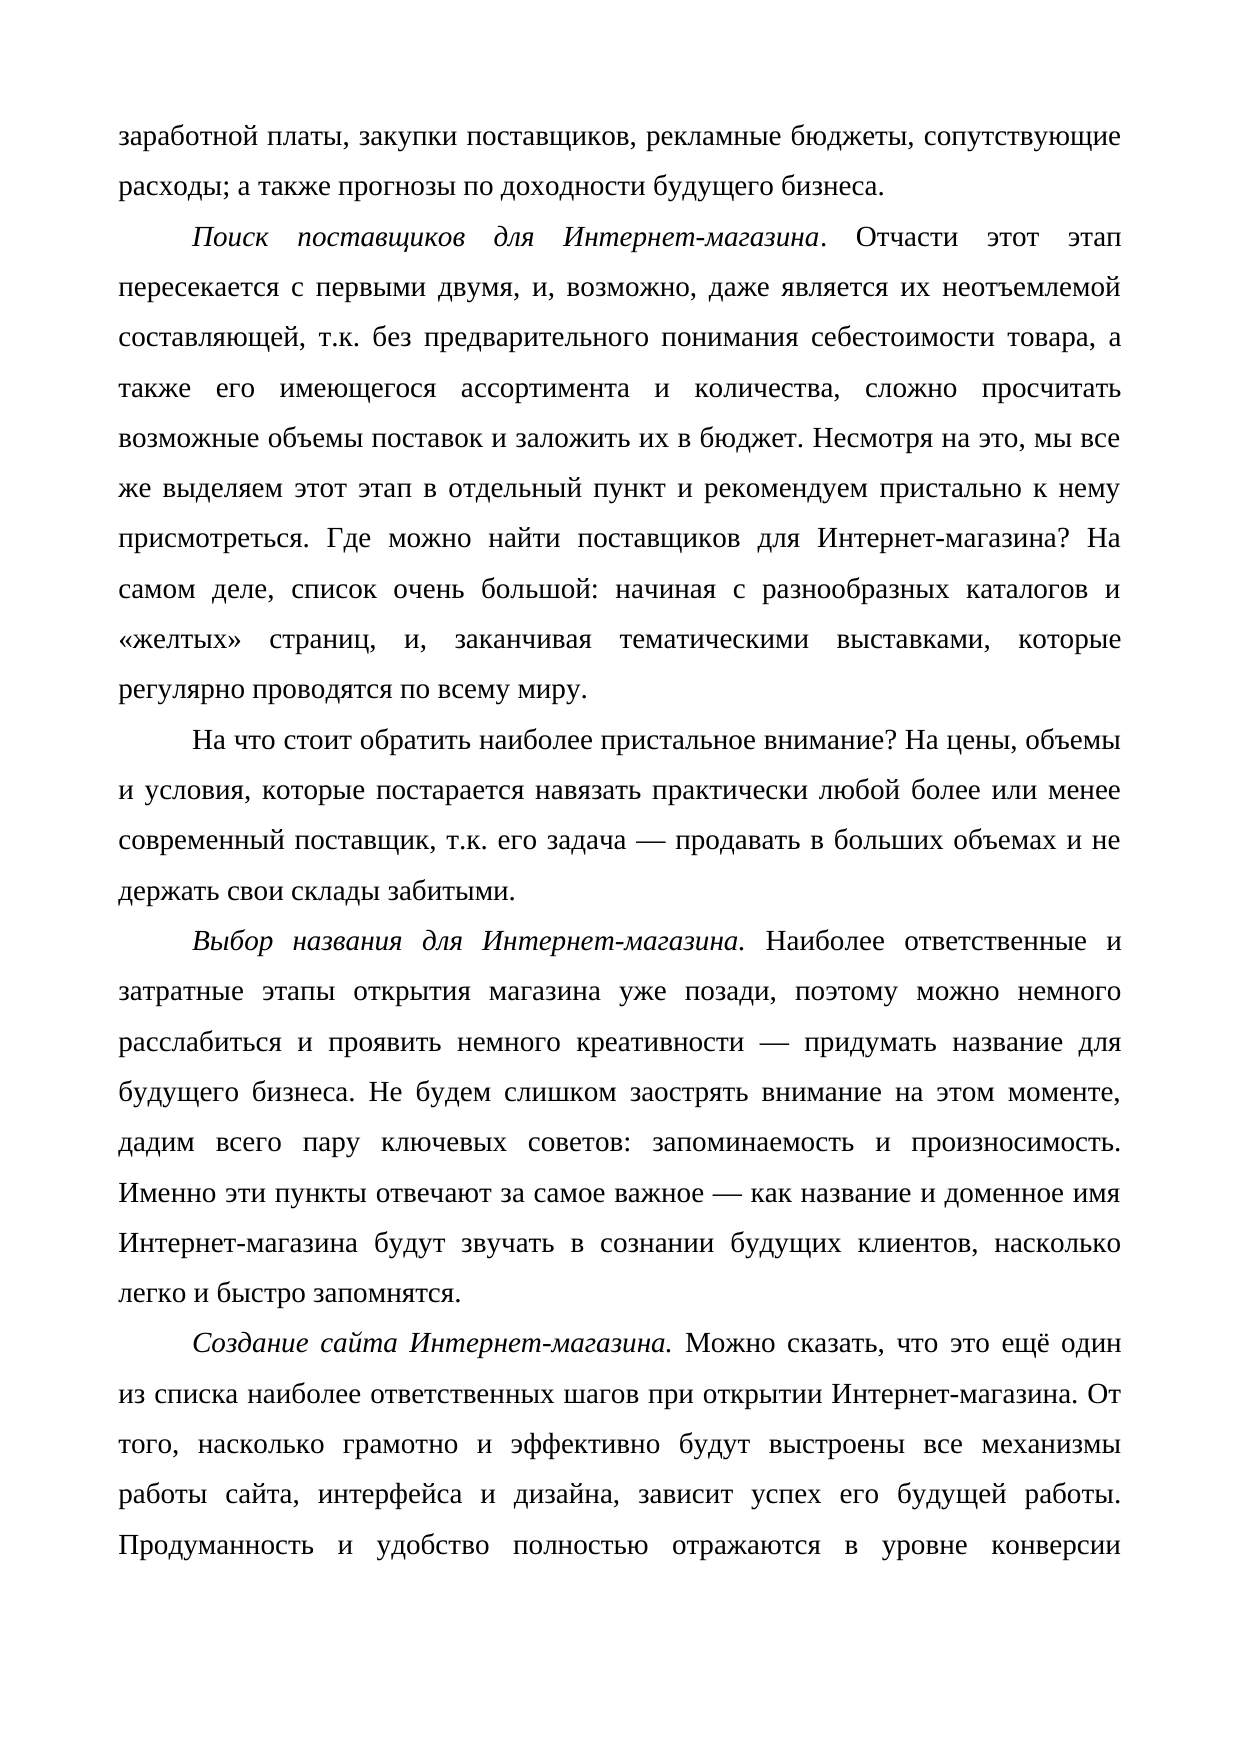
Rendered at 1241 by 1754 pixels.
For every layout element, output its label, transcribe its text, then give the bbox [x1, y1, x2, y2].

text Выбор названия для Интернет-магазина. Наиболее ответственные и затратные этапы открытия магазина уже позади, поэтому можно немного расслабиться и проявить немного креативности — придумать название для будущего бизнеса. Не будем слишком заострять внимание на этом моменте, дадим всего пару ключевых советов: запоминаемость и произносимость. Именно эти пункты отвечают за самое важное — как название и доменное имя Интернет-магазина будут звучать в сознании будущих клиентов, насколько легко и быстро запомнятся. [118, 923, 1122, 1309]
text На что стоит обратить наиболее пристальное внимание? На цены, объемы и условия, которые постарается навязать практически любой более или менее современный поставщик, т.к. его задача — продавать в больших объемах и не держать свои склады забитыми. [118, 722, 1122, 906]
text Поиск поставщиков для Интернет-магазина. Отчасти этот этап пересекается с первыми двумя, и, возможно, даже является их неотъемлемой составляющей, т.к. без предварительного понимания себестоимости товара, а также его имеющегося ассортимента и количества, сложно просчитать возможные объемы поставок и заложить их в бюджет. Несмотря на это, мы все же выделяем этот этап в отдельный пункт и рекомендуем пристально к нему присмотреться. Где можно найти поставщиков для Интернет-магазина? На самом деле, список очень большой: начиная с разнообразных каталогов и «желтых» страниц, и, заканчивая тематическими выставками, которые регулярно проводятся по всему миру. [118, 219, 1122, 705]
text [118, 1326, 1122, 1560]
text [118, 118, 1122, 202]
